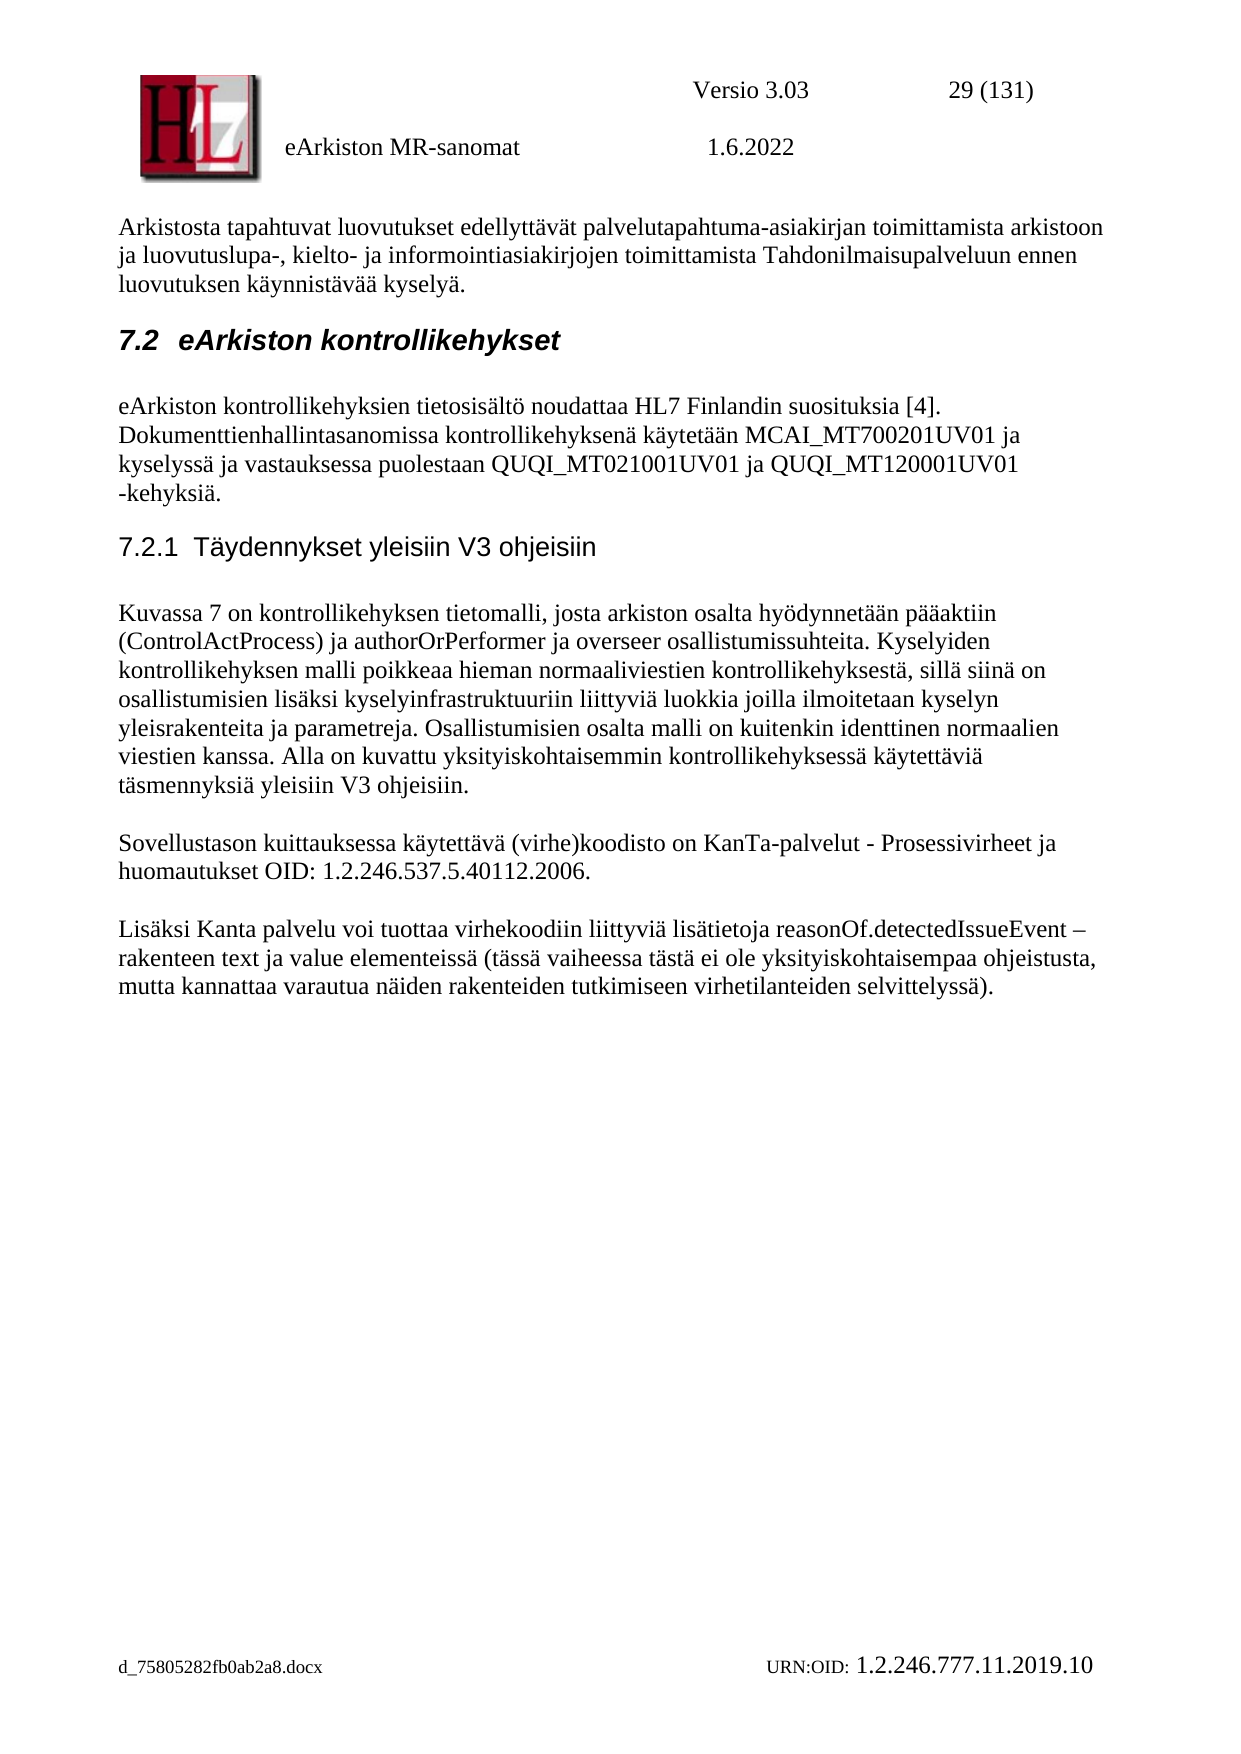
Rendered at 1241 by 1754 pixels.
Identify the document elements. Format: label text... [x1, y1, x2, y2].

text Sovellustason kuittauksessa käytettävä (virhe)koodisto on KanTa-palvelut - Prosessivirheet ja huomautukset OID: 1.2.246.537.5.40112.2006. [118, 828, 1122, 885]
picture [140, 75, 263, 183]
text Lisäksi Kanta palvelu voi tuottaa virhekoodiin liittyviä lisätietoja reasonOf.detectedIssueEvent –rakenteen text ja value elementeissä (tässä vaiheessa tästä ei ole yksityiskohtaisempaa ohjeistusta, mutta kannattaa varautua näiden rakenteiden tutkimiseen virhetilanteiden selvittelyssä). [118, 914, 1122, 1000]
subtitle eArkiston kontrollikehykset [118, 323, 1122, 356]
text eArkiston kontrollikehyksien tietosisältö noudattaa HL7 Finlandin suosituksia [4]. Dokumenttienhallintasanomissa kontrollikehyksenä käytetään MCAI_MT700201UV01 ja kyselyssä ja vastauksessa puolestaan QUQI_MT021001UV01 ja QUQI_MT120001UV01 -kehyksiä. [118, 391, 1122, 506]
text Arkistosta tapahtuvat luovutukset edellyttävät palvelutapahtuma-asiakirjan toimittamista arkistoon ja luovutuslupa-, kielto- ja informointiasiakirjojen toimittamista Tahdonilmaisupalveluun ennen luovutuksen käynnistävää kyselyä. [118, 212, 1122, 298]
text Kuvassa 7 on kontrollikehyksen tietomalli, josta arkiston osalta hyödynnetään pääaktiin (ControlActProcess) ja authorOrPerformer ja overseer osallistumissuhteita. Kyselyiden kontrollikehyksen malli poikkeaa hieman normaaliviestien kontrollikehyksestä, sillä siinä on osallistumisien lisäksi kyselyinfrastruktuuriin liittyviä luokkia joilla ilmoitetaan kyselyn yleisrakenteita ja parametreja. Osallistumisien osalta malli on kuitenkin identtinen normaalien viestien kanssa. Alla on kuvattu yksityiskohtaisemmin kontrollikehyksessä käytettäviä täsmennyksiä yleisiin V3 ohjeisiin. [118, 598, 1122, 799]
subtitle Täydennykset yleisiin V3 ohjeisiin [118, 531, 1122, 563]
